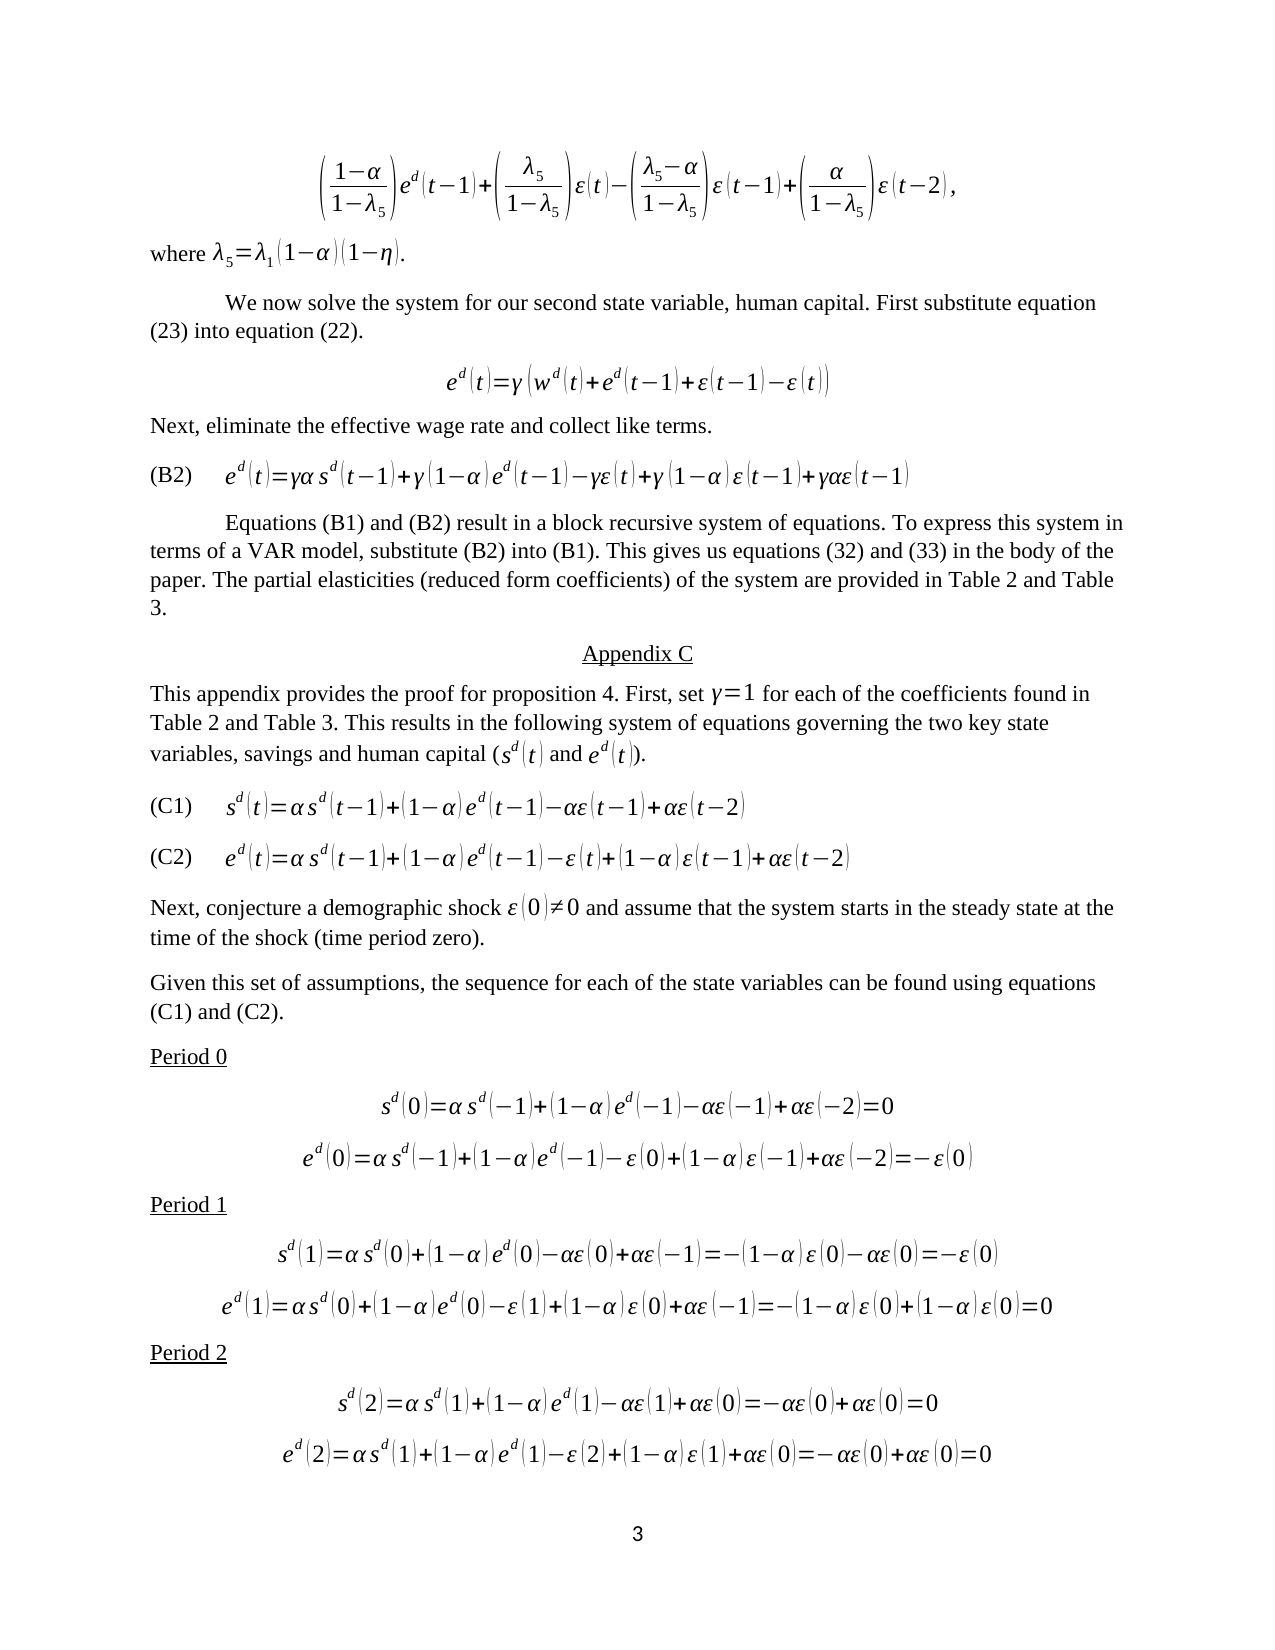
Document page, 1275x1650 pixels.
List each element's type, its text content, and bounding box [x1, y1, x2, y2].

text We now solve the system for our second state variable, human capital. First substitute equation (23) into equation (22). [150, 289, 1125, 344]
text Next, conjecture a demographic shock and assume that the system starts in the steady state at the time of the shock (time period zero). [150, 892, 1125, 951]
text Period 1 [150, 1191, 1125, 1217]
text Next, eliminate the effective wage rate and collect like terms. [150, 413, 1125, 439]
text Period 2 [150, 1339, 1125, 1366]
text Period 0 [150, 1043, 1125, 1069]
text (B2) [150, 458, 1125, 490]
text Equations (B1) and (B2) result in a block recursive system of equations. To express this system in terms of a VAR model, substitute (B2) into (B1). This gives us equations (32) and (33) in the body of the paper. The partial elasticities (reduced form coefficients) of the system are provided in Table 2 and Table 3. [150, 509, 1125, 621]
text (C1) [150, 789, 1125, 821]
text where . [150, 237, 1125, 270]
text Appendix C [150, 639, 1125, 666]
text (C2) [150, 840, 1125, 873]
text This appendix provides the proof for proposition 4. First, set for each of the coefficients found in Table 2 and Table 3. This results in the following system of equations governing the two key state variables, savings and human capital ( and ). [150, 679, 1125, 770]
text Given this set of assumptions, the sequence for each of the state variables can be found using equations (C1) and (C2). [150, 969, 1125, 1024]
